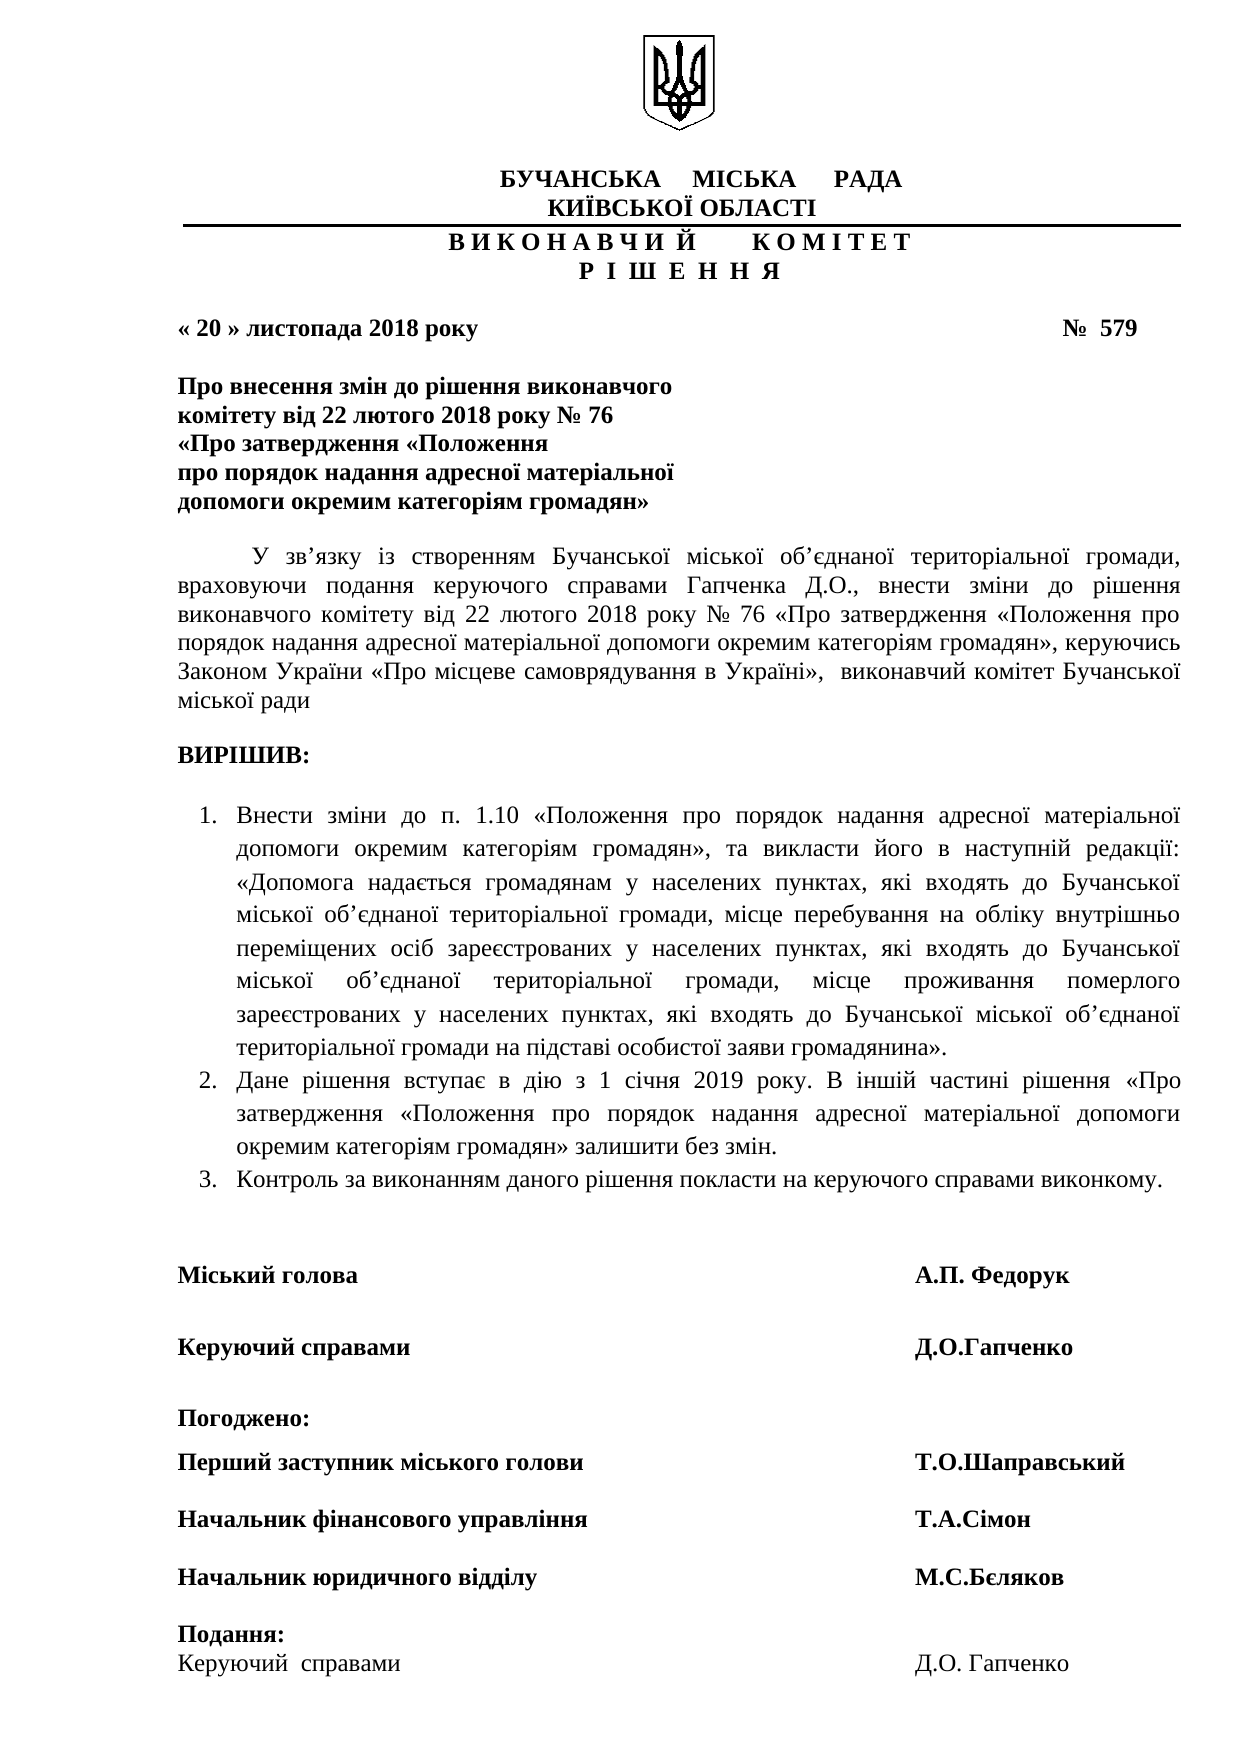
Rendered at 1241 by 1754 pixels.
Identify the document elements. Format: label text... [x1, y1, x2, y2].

text «Про затвердження «Положення [177, 428, 1181, 457]
subtitle В И К О Н А В Ч И Й К О М І Т Е Т [177, 227, 1181, 256]
text Міський голова А.П. Федорук [177, 1260, 1181, 1288]
text У зв’язку із створенням Бучанської міської об’єднаної територіальної громади, враховуючи подання керуючого справами Гапченка Д.О., внести зміни до рішення виконавчого комітету від 22 лютого 2018 року № 76 «Про затвердження «Положення про порядок надання адресної матеріальної допомоги окремим категоріям громадян», керуючись Законом України «Про місцеве самоврядування в Україні», виконавчий комітет Бучанської міської ради [177, 541, 1181, 714]
text комітету від 22 лютого 2018 року № 76 [177, 400, 1181, 428]
text « 20 » листопада 2018 року № 579 [177, 313, 1181, 342]
text Про внесення змін до рішення виконавчого [177, 371, 1181, 400]
text Начальник фінансового управління Т.А.Сімон [177, 1504, 1181, 1533]
subtitle Р І Ш Е Н Н Я [177, 256, 1181, 285]
text БУЧАНСЬКА МІСЬКА РАДА ПРОЕКТ [183, 164, 1181, 193]
list Дане рішення вступає в дію з 1 січня 2019 року. В іншій частині рішення «Про затвердження «Положення про порядок надання адресної матеріальної допомоги окремим категоріям громадян» залишити без змін. [199, 1062, 1181, 1161]
text Погоджено: [177, 1403, 1181, 1432]
text Начальник юридичного відділу М.С.Бєляков [177, 1562, 1181, 1590]
text Керуючий справами Д.О. Гапченко [177, 1648, 1181, 1677]
text про порядок надання адресної матеріальної [177, 457, 1181, 486]
list Внести зміни до п. 1.10 «Положення про порядок надання адресної матеріальної допомоги окремим категоріям громадян», та викласти його в наступній редакції: «Допомога надається громадянам у населених пунктах, які входять до Бучанської міської об’єднаної територіальної громади, місце перебування на обліку внутрішньо переміщених осіб зареєстрованих у населених пунктах, які входять до Бучанської міської об’єднаної територіальної громади, місце проживання померлого зареєстрованих у населених пунктах, які входять до Бучанської міської об’єднаної територіальної громади на підставі особистої заяви громадянина». [199, 797, 1181, 1062]
text допомоги окремим категоріям громадян» [177, 486, 1181, 515]
subtitle КИЇВСЬКОЇ ОБЛАСТІ [183, 193, 1181, 224]
list Контроль за виконанням даного рішення покласти на керуючого справами виконкому. [199, 1161, 1181, 1194]
text ВИРІШИВ: [177, 740, 1181, 769]
text Подання: [177, 1619, 1181, 1648]
text Перший заступник міського голови Т.О.Шаправський [177, 1447, 1181, 1475]
text Керуючий справами Д.О.Гапченко [177, 1332, 1181, 1360]
